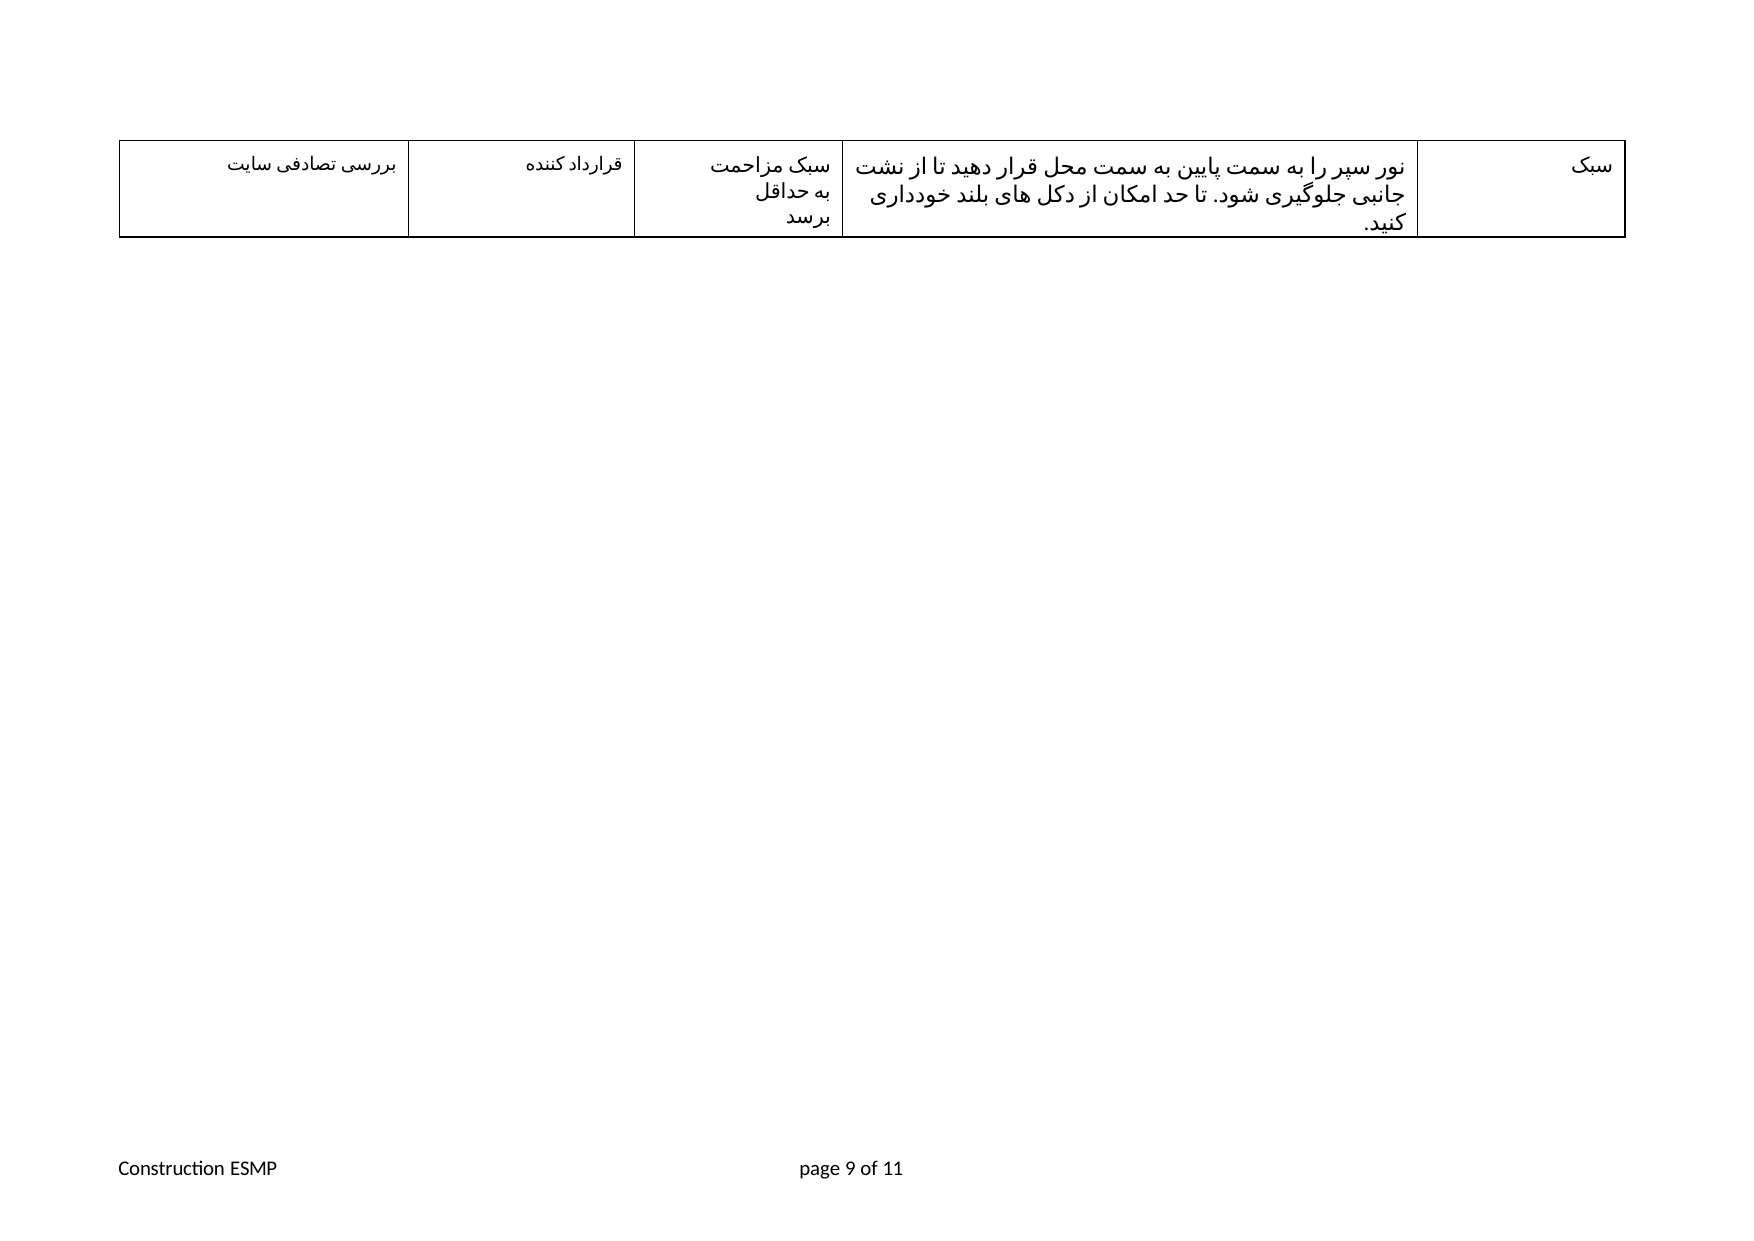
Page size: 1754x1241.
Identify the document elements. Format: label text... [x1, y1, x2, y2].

table_cell قرارداد کننده [409, 141, 634, 236]
table_cell بررسی تصادفی سایت [120, 141, 408, 236]
table_cell نور سپر را به سمت پایین به سمت محل قرار دهید تا از نشت جانبی جلوگیری شود. تا حد امکان از دکل های بلند خودداری کنید. [843, 141, 1417, 236]
table_cell سبک [1418, 141, 1624, 236]
table_cell سبک مزاحمت به حداقل برسد [635, 141, 842, 236]
